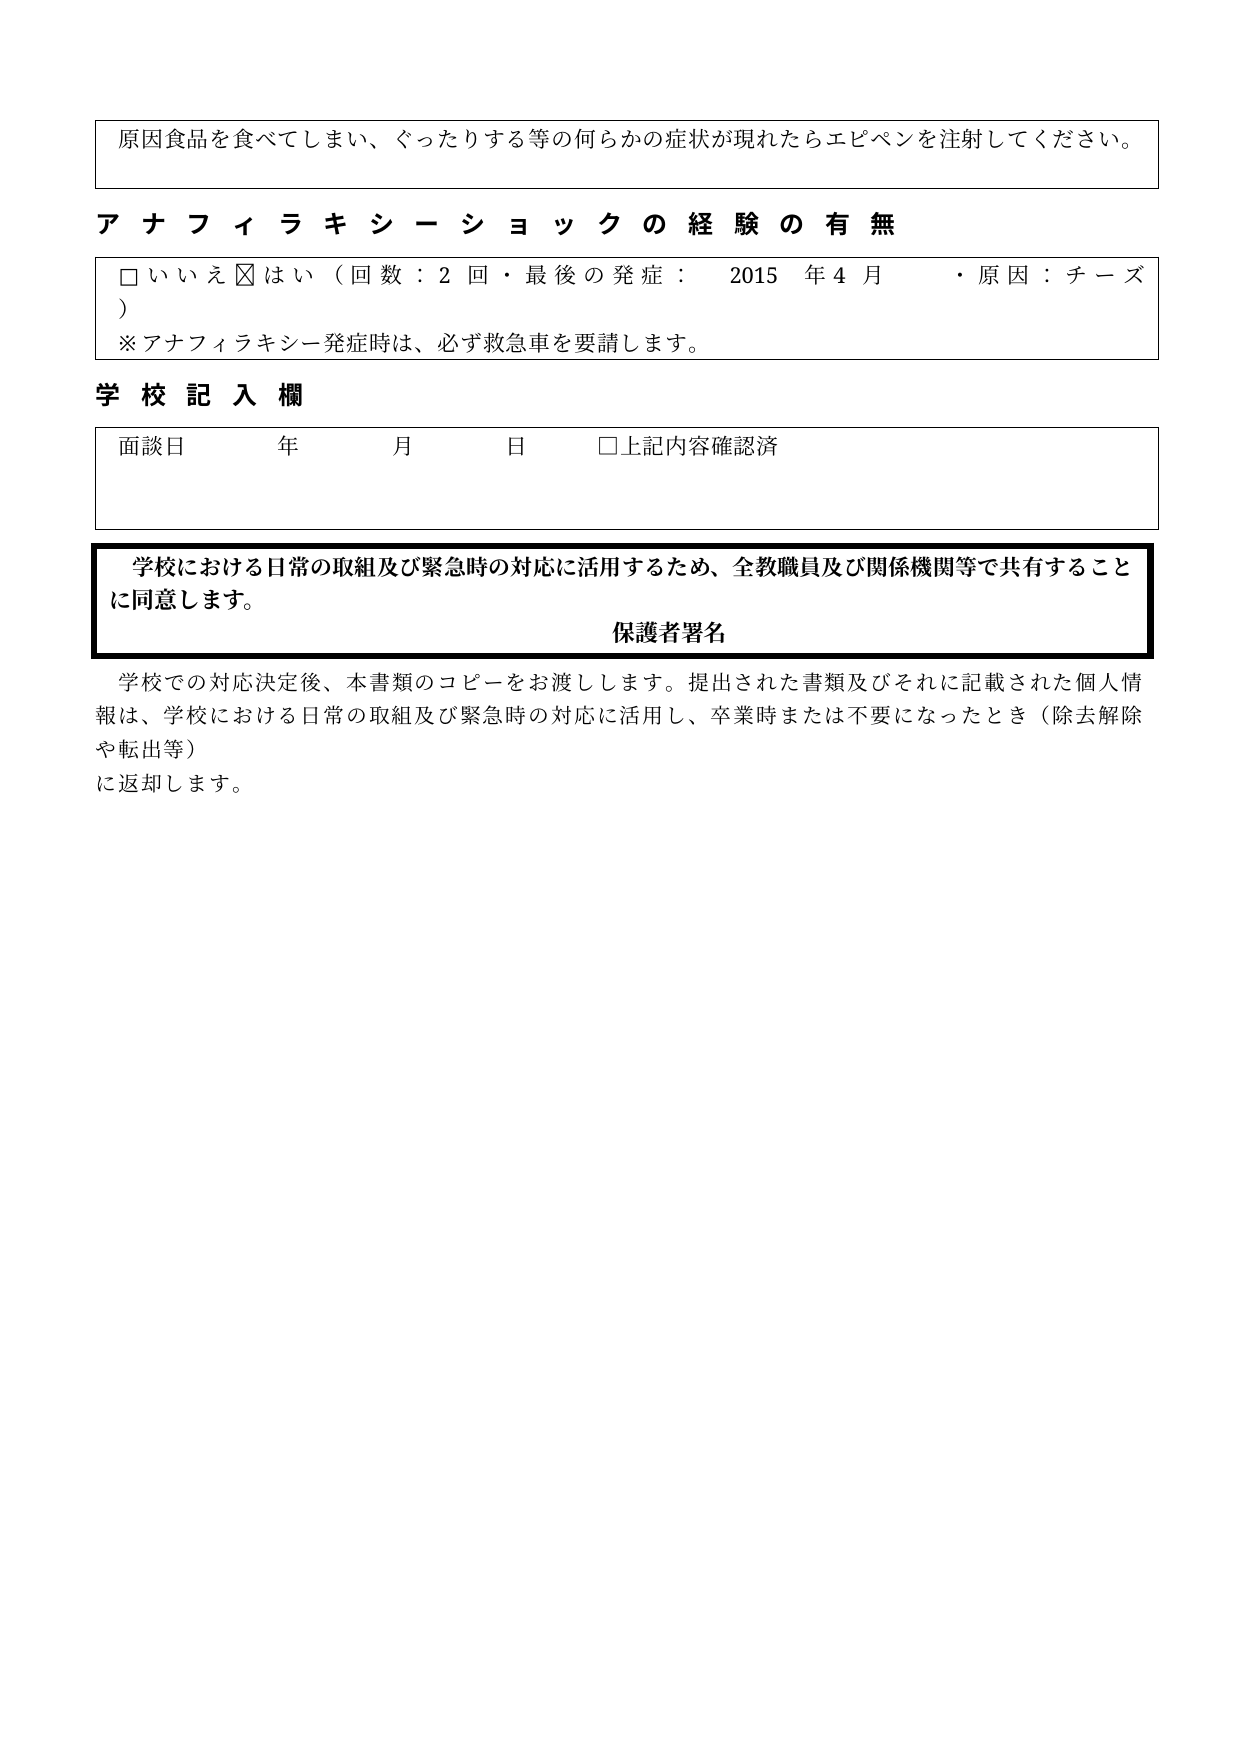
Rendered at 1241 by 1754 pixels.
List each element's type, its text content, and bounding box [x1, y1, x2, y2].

table_header 原因食品を食べてしまい、ぐったりする等の何らかの症状が現れたらエピペンを注射してください。 [96, 121, 1158, 188]
table_header □いいえはい（回数：2回・最後の発症： 2015年4月 ・原因：チーズ ） ※アナフィラキシー発症時は、必ず救急車を要請します。 [96, 258, 1158, 358]
text アナフィラキシーショックの経験の有無 [95, 189, 1145, 257]
text 学校での対応決定後、本書類のコピーをお渡しします。提出された書類及びそれに記載された個人情報は、学校における日常の取組及び緊急時の対応に活用し、卒業時または不要になったとき（除去解除や転出等） [95, 664, 1145, 765]
text に返却します。 [95, 765, 1145, 799]
table_header 面談日 年 月 日 □上記内容確認済 [96, 428, 1158, 529]
text 学校記入欄 [95, 360, 1145, 427]
